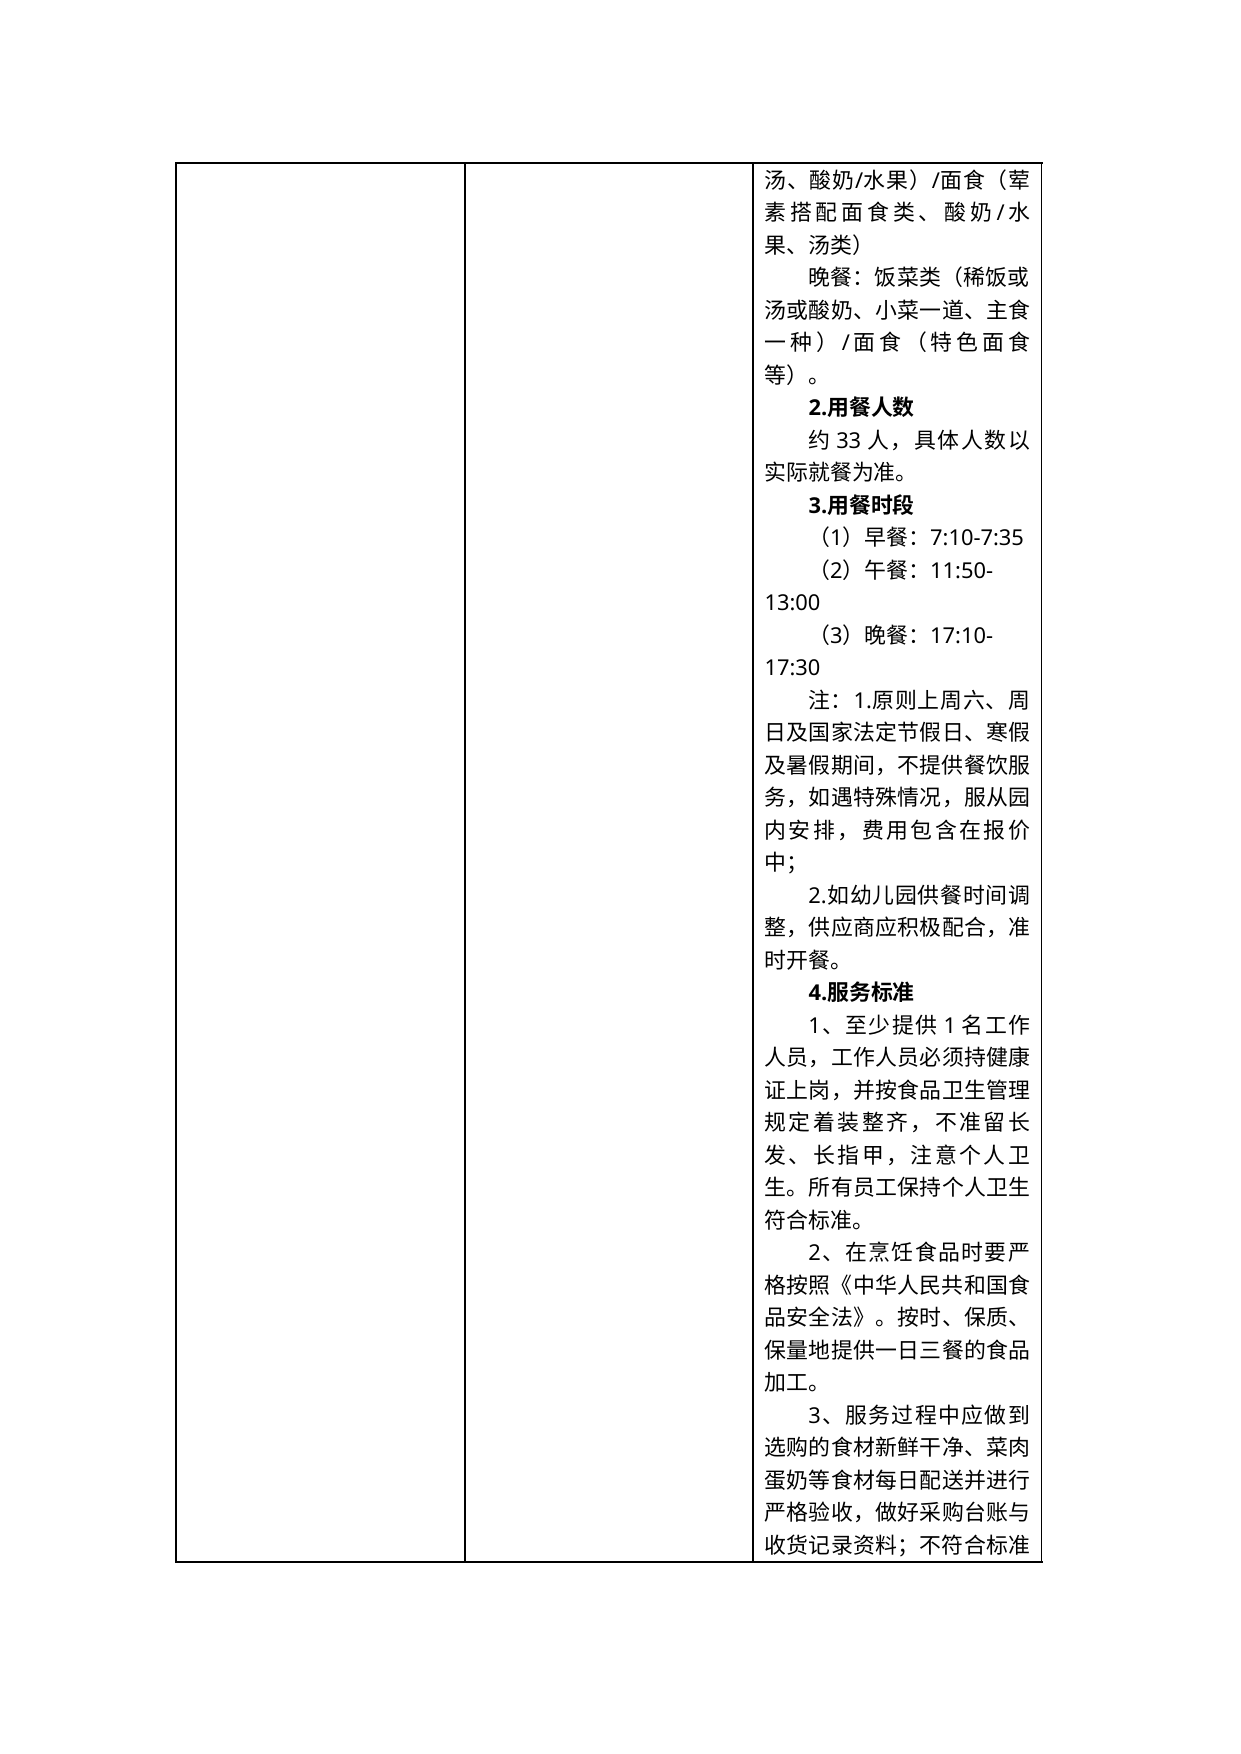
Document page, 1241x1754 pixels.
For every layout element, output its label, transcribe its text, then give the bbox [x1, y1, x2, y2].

table_cell [466, 164, 752, 1561]
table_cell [754, 164, 1041, 1561]
table_cell 1 [177, 164, 464, 1561]
